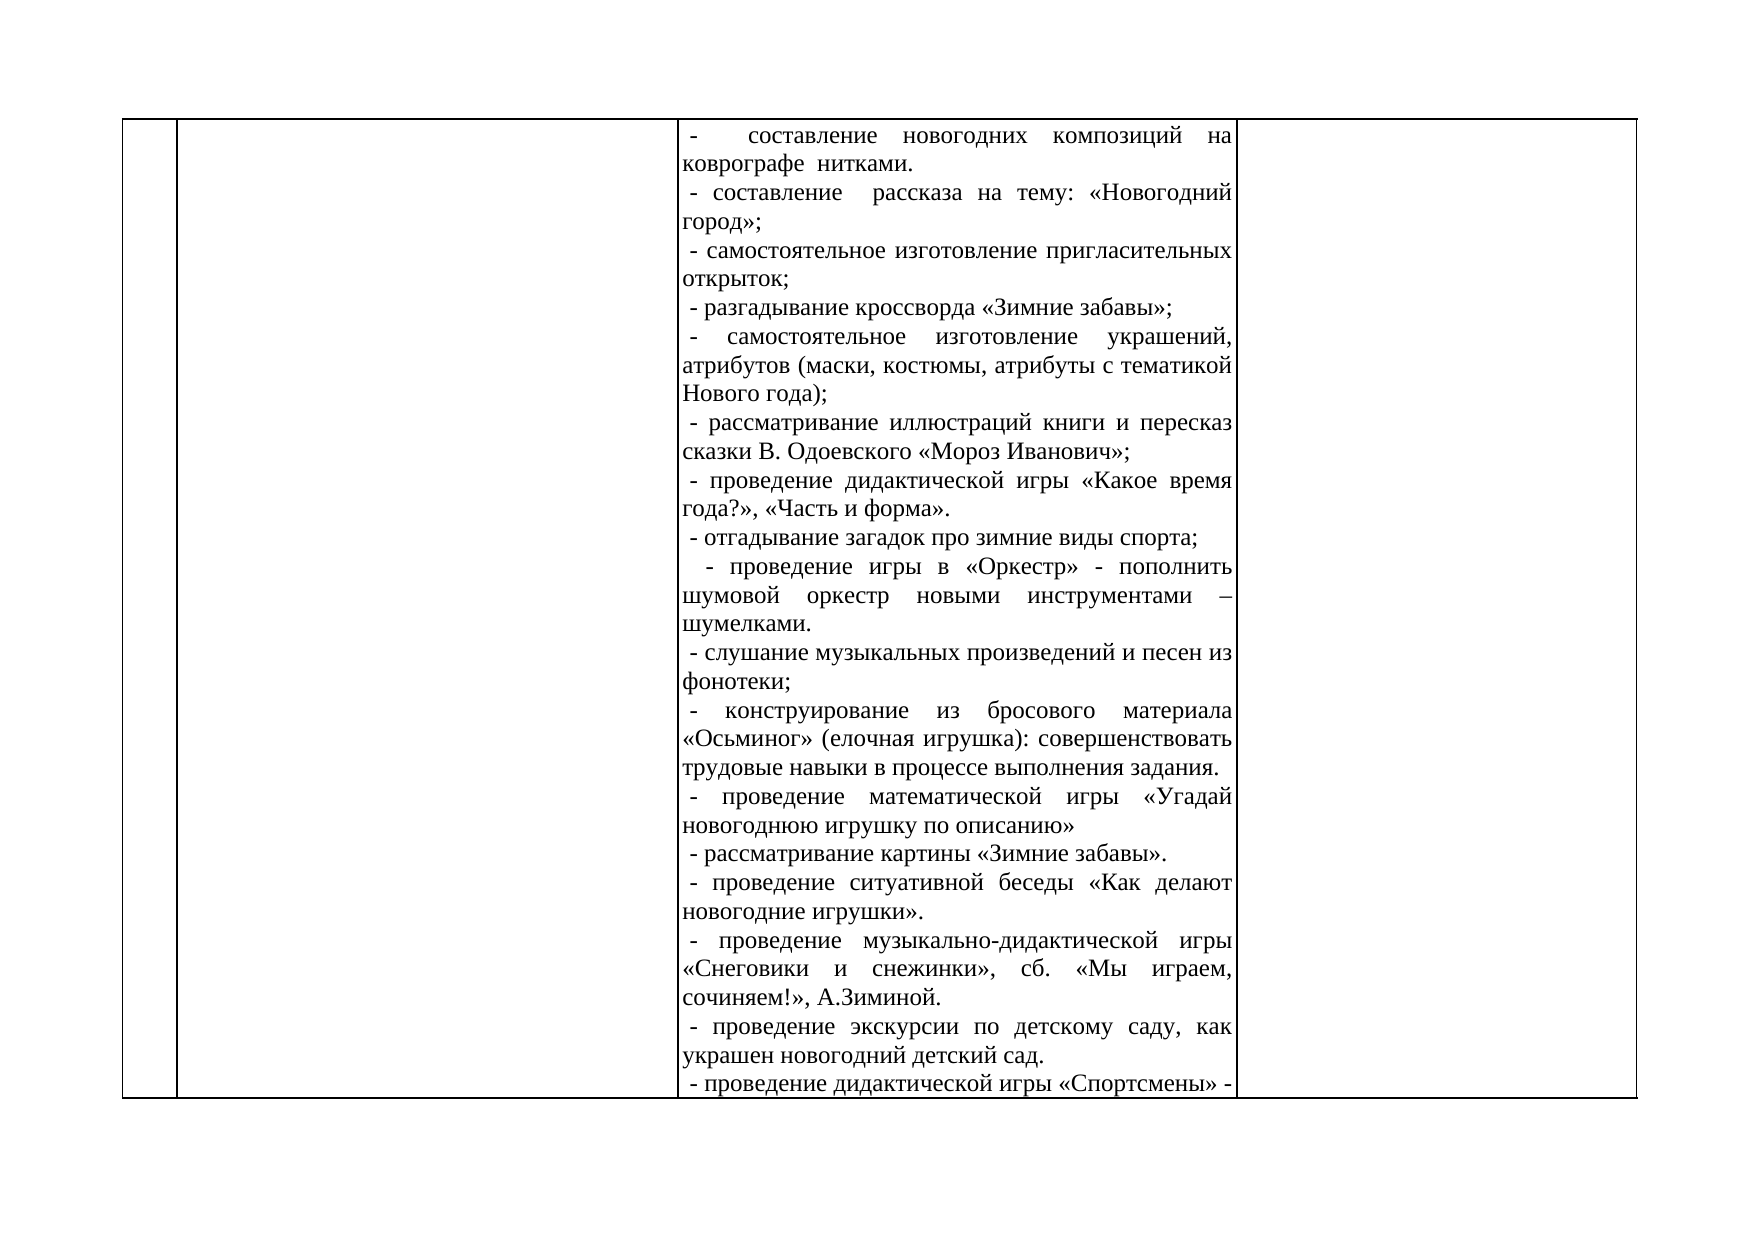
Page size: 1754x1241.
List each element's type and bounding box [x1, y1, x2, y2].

table_cell [178, 120, 677, 1097]
table_cell [679, 120, 1236, 1097]
table_cell [123, 120, 176, 1097]
table_cell [1238, 120, 1636, 1097]
